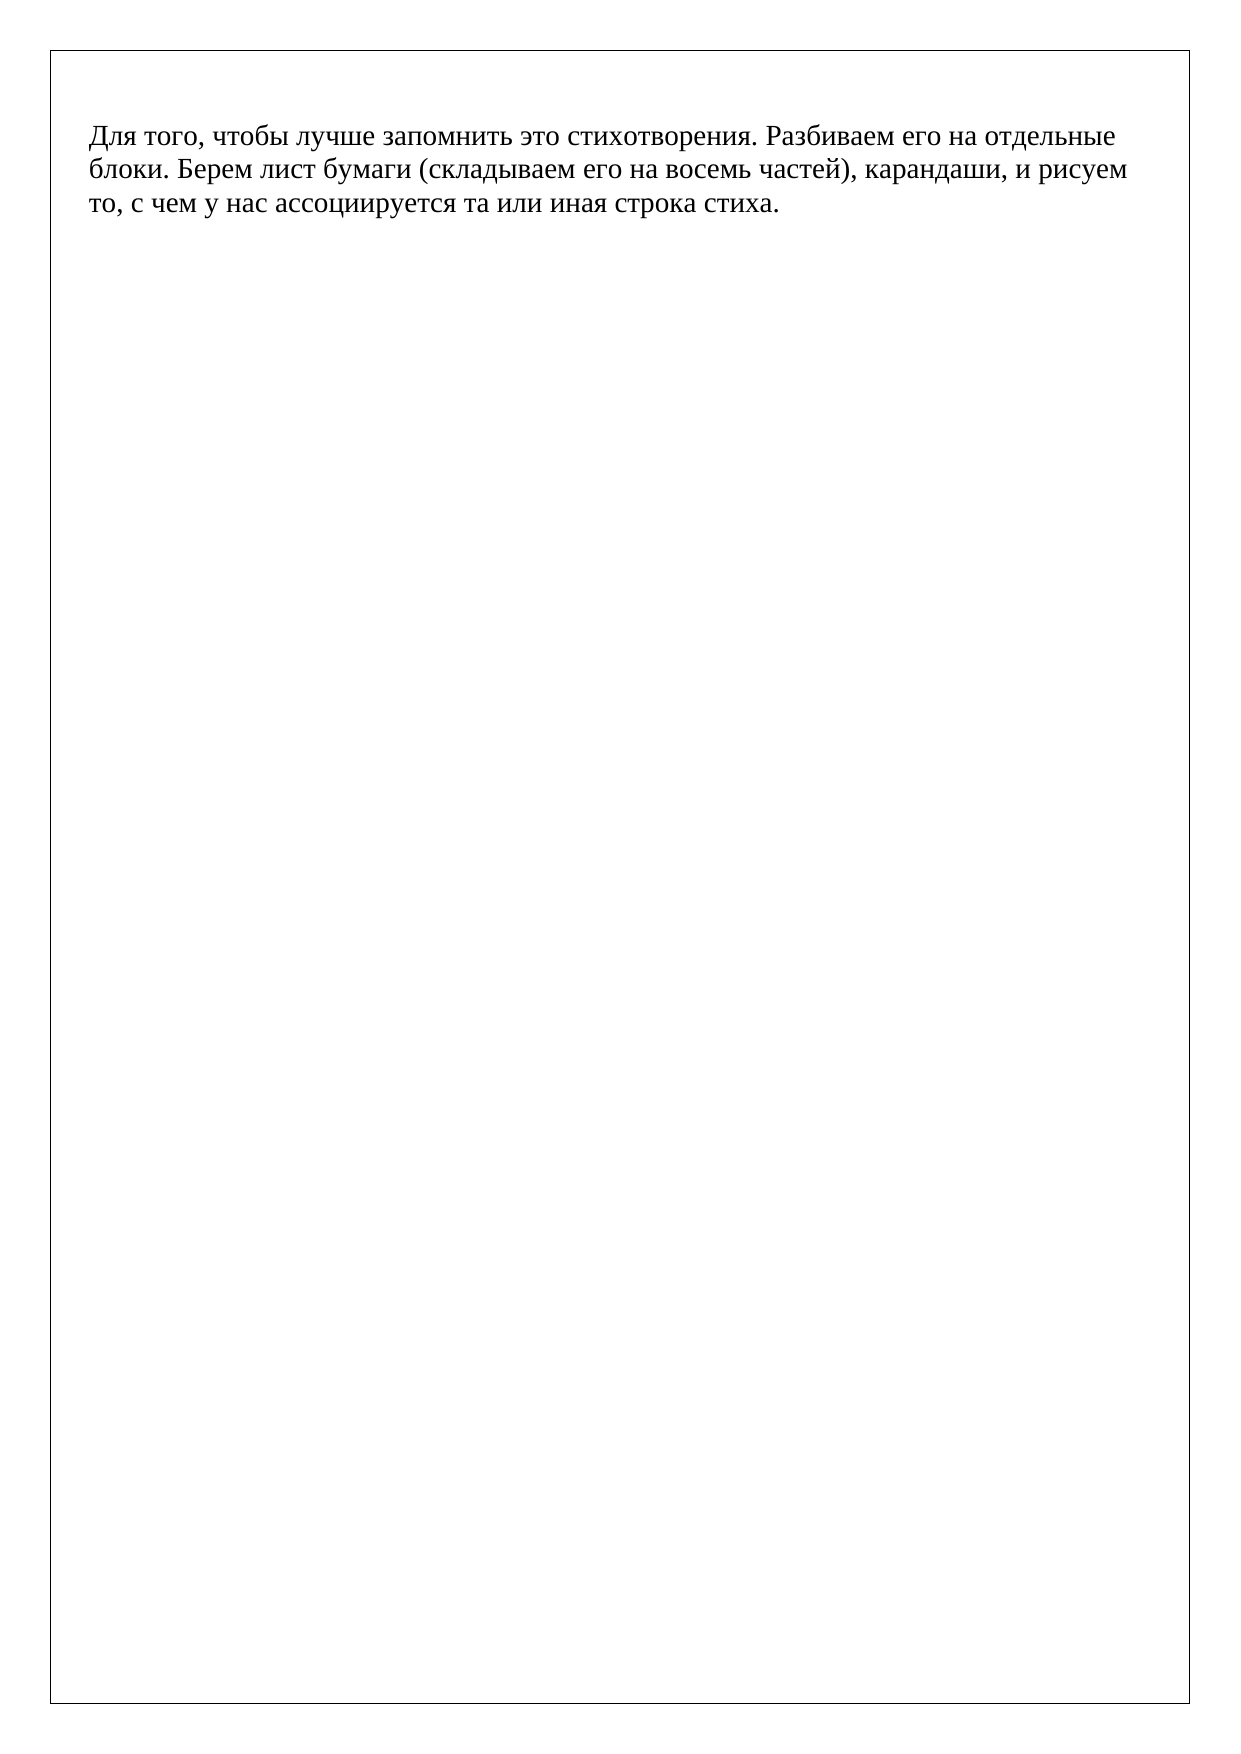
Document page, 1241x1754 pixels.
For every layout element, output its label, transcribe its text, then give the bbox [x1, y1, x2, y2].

text Для того, чтобы лучше запомнить это стихотворения. Разбиваем его на отдельные блоки. Берем лист бумаги (складываем его на восемь частей), карандаши, и рисуем то, с чем у нас ассоциируется та или иная строка стиха. [89, 118, 1152, 219]
